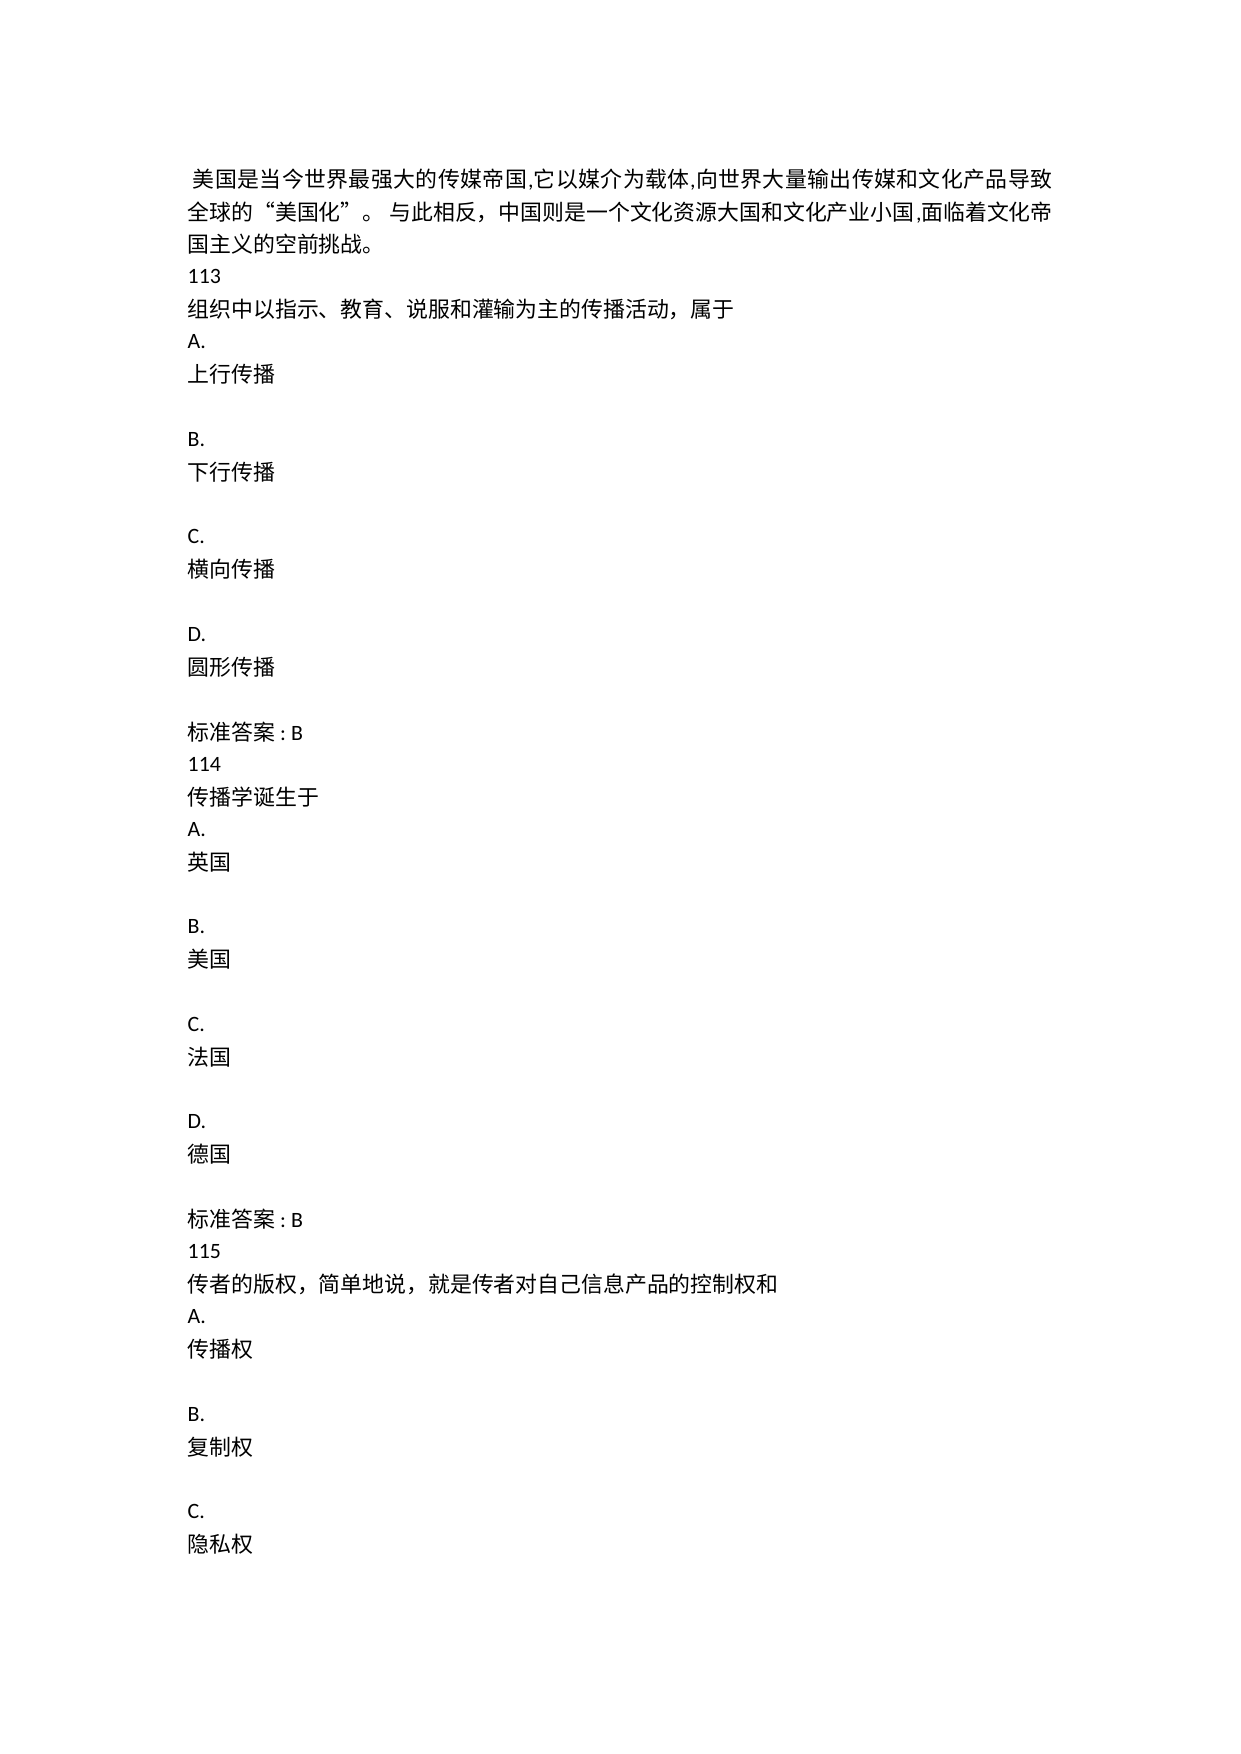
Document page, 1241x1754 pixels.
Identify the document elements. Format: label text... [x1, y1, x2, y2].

text D. [187, 1104, 1053, 1137]
text 法国 [187, 1039, 1053, 1072]
text 传播学诞生于 [187, 779, 1053, 812]
text C. [187, 519, 1053, 552]
text 下行传播 [187, 454, 1053, 487]
text A. [187, 1299, 1053, 1332]
text 横向传播 [187, 552, 1053, 584]
text 圆形传播 [187, 649, 1053, 682]
text 英国 [187, 844, 1053, 877]
text B. [187, 909, 1053, 942]
text 组织中以指示、教育、说服和灌输为主的传播活动，属于 [187, 292, 1053, 324]
text B. [187, 422, 1053, 454]
text 传者的版权，简单地说，就是传者对自己信息产品的控制权和 [187, 1267, 1053, 1299]
text 114 [187, 747, 1053, 779]
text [187, 162, 1053, 259]
text 德国 [187, 1137, 1053, 1169]
text C. [187, 1494, 1053, 1527]
text 传播权 [187, 1332, 1053, 1364]
text 标准答案 : B [187, 1202, 1053, 1234]
text 115 [187, 1234, 1053, 1267]
text D. [187, 617, 1053, 649]
text 隐私权 [187, 1527, 1053, 1559]
text A. [187, 324, 1053, 357]
text 复制权 [187, 1429, 1053, 1462]
text A. [187, 812, 1053, 844]
text B. [187, 1397, 1053, 1429]
text 上行传播 [187, 357, 1053, 389]
text 美国 [187, 942, 1053, 974]
text 标准答案 : B [187, 714, 1053, 747]
text C. [187, 1007, 1053, 1039]
text 113 [187, 259, 1053, 292]
